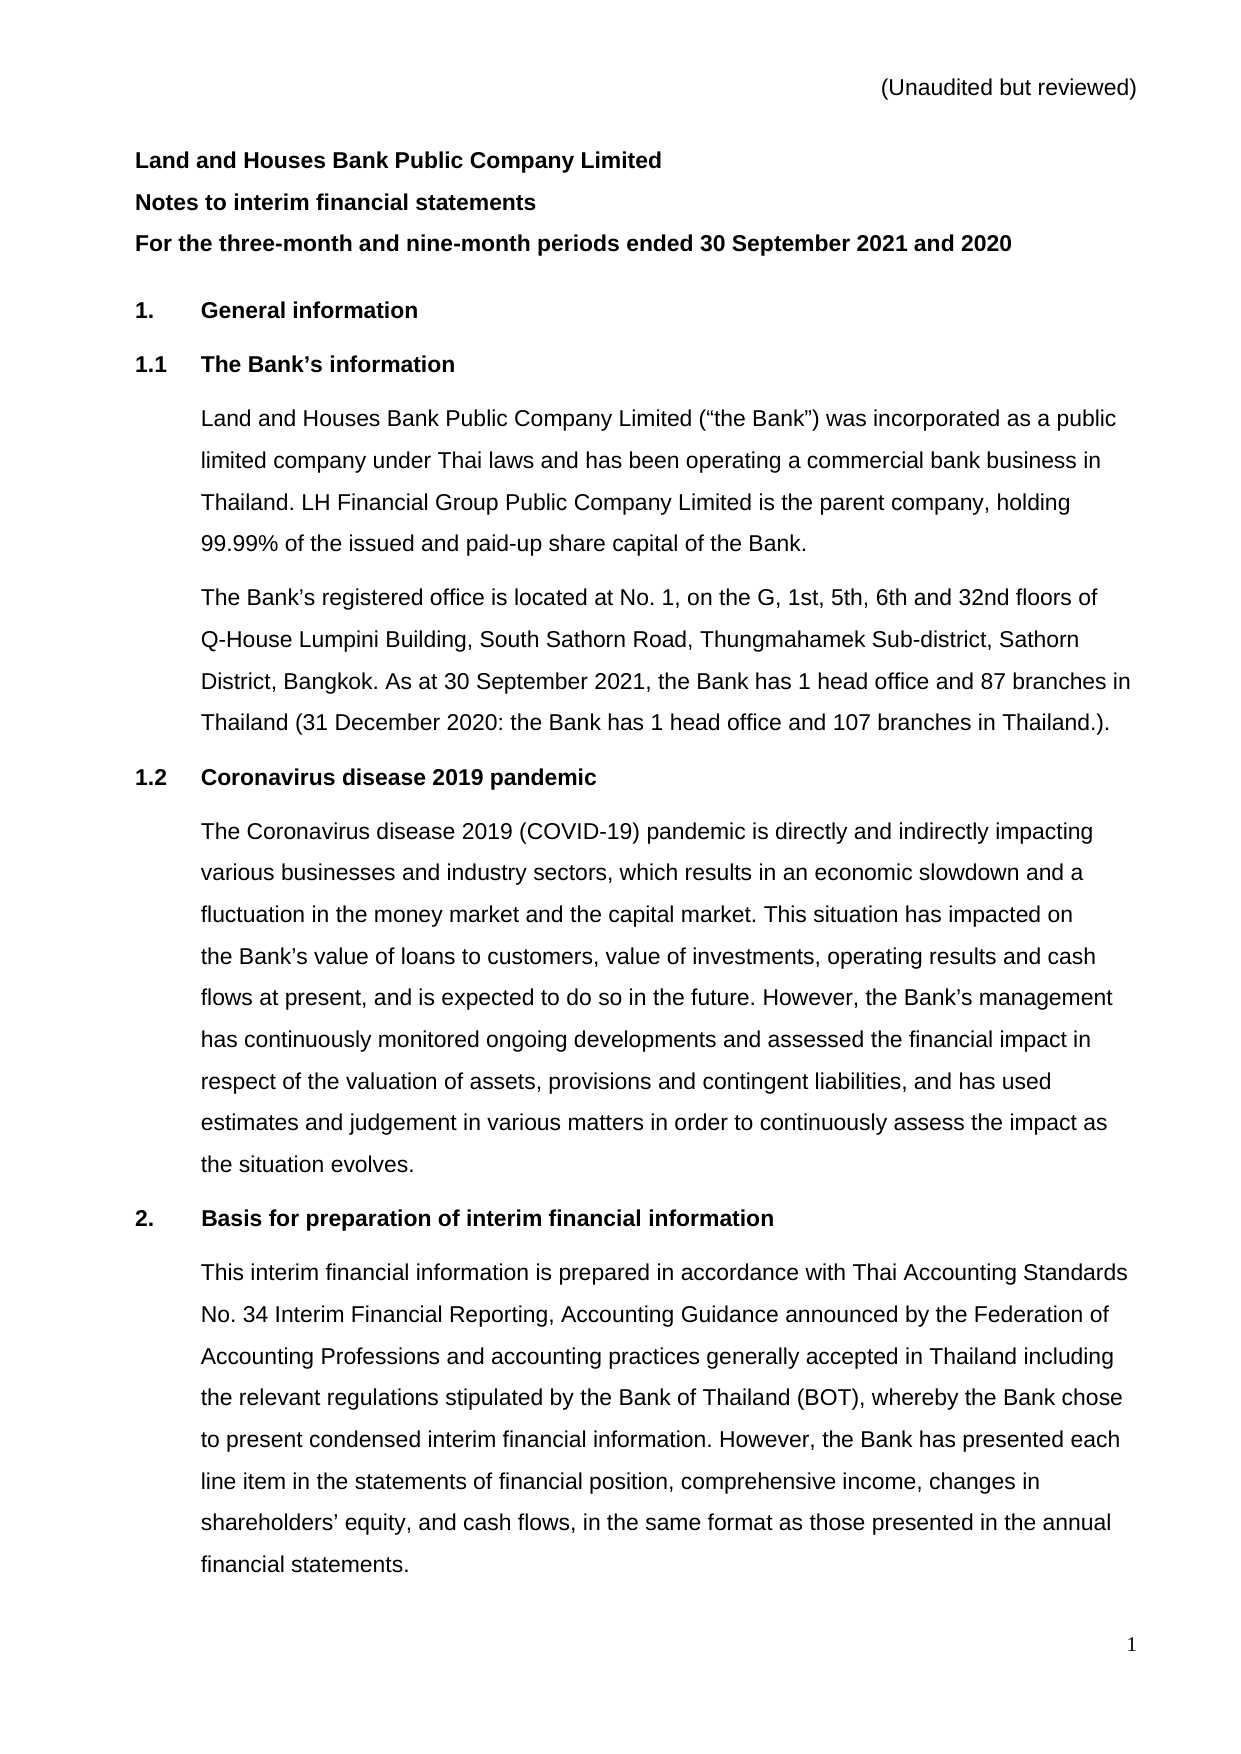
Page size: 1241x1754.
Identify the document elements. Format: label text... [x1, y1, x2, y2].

text 1.2 Coronavirus disease 2019 pandemic [135, 752, 1141, 793]
text The Coronavirus disease 2019 (COVID-19) pandemic is directly and indirectly impacting various businesses and industry sectors, which results in an economic slowdown and a fluctuation in the money market and the capital market. This situation has impacted on the Bank’s value of loans to customers, value of investments, operating results and cash flows at present, and is expected to do so in the future. However, the Bank’s management has continuously monitored ongoing developments and assessed the financial impact in respect of the valuation of assets, provisions and contingent liabilities, and has used estimates and judgement in various matters in order to continuously assess the impact as the situation evolves. [135, 806, 1137, 1181]
text The Bank’s registered office is located at No. 1, on the G, 1st, 5th, 6th and 32nd floors of Q-House Lumpini Building, South Sathorn Road, Thungmahamek Sub-district, Sathorn District, Bangkok. As at 30 September 2021, the Bank has 1 head office and 87 branches in Thailand (31 December 2020: the Bank has 1 head office and 107 branches in Thailand.). [135, 572, 1137, 739]
subtitle General information [135, 285, 1137, 327]
text Land and Houses Bank Public Company Limited [135, 135, 1137, 177]
text 1.1 The Bank’s information [135, 339, 1141, 381]
text This interim financial information is prepared in accordance with Thai Accounting Standards No. 34 Interim Financial Reporting, Accounting Guidance announced by the Federation of Accounting Professions and accounting practices generally accepted in Thailand including the relevant regulations stipulated by the Bank of Thailand (BOT), whereby the Bank chose to present condensed interim financial information. However, the Bank has presented each line item in the statements of financial position, comprehensive income, changes in shareholders’ equity, and cash flows, in the same format as those presented in the annual financial statements. [135, 1247, 1137, 1581]
text For the three-month and nine-month periods ended 30 September 2021 and 2020 [135, 218, 1137, 260]
subtitle Basis for preparation of interim financial information [135, 1193, 1137, 1235]
text Notes to interim financial statements [135, 177, 1137, 218]
text Land and Houses Bank Public Company Limited (“the Bank”) was incorporated as a public limited company under Thai laws and has been operating a commercial bank business in Thailand. LH Financial Group Public Company Limited is the parent company, holding 99.99% of the issued and paid-up share capital of the Bank. [135, 393, 1137, 560]
